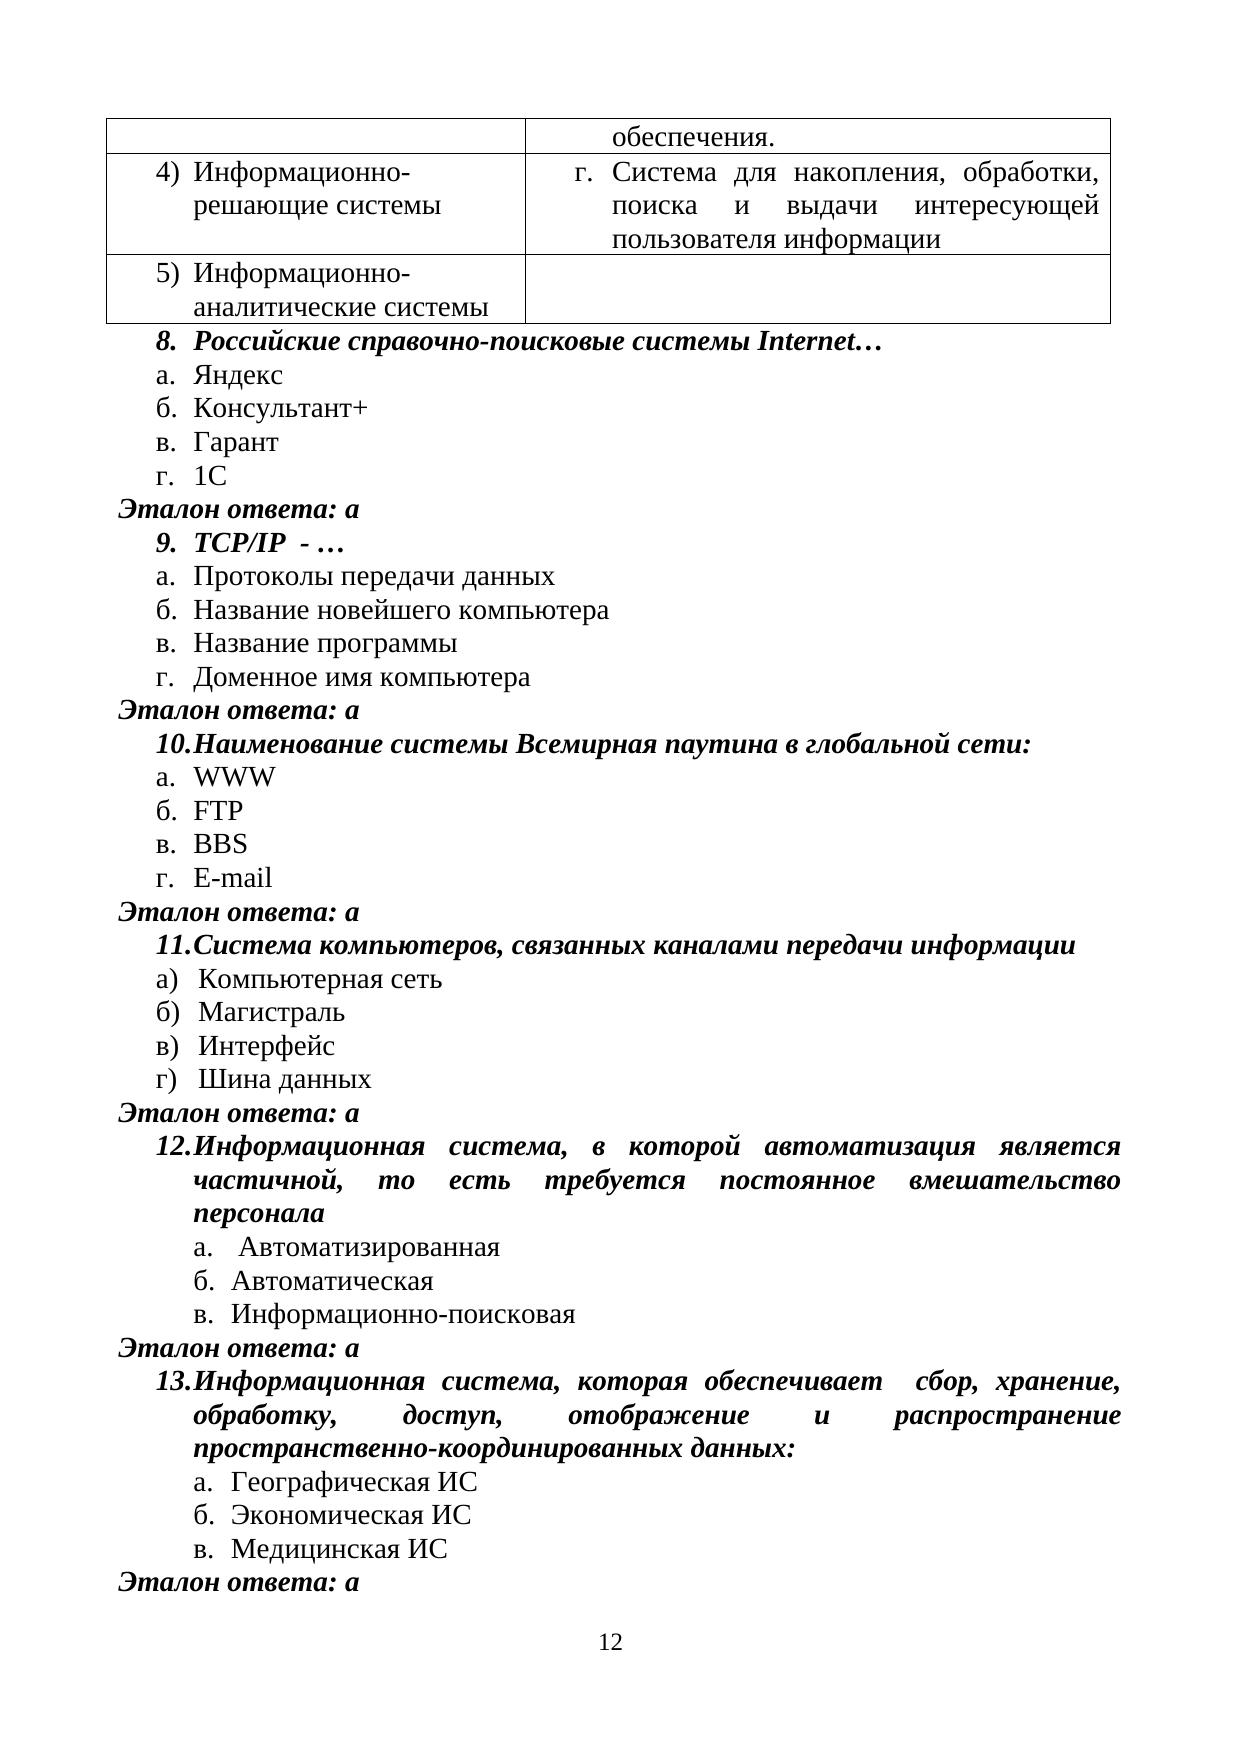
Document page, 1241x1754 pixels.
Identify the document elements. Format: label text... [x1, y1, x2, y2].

list Компьютерная сеть [156, 961, 1122, 994]
table_cell [526, 255, 1110, 322]
text Эталон ответа: а [118, 491, 1122, 525]
list Название программы [156, 625, 1122, 659]
list Доменное имя компьютера [156, 659, 1122, 692]
list Консультант+ [156, 391, 1122, 424]
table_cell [526, 119, 1110, 153]
list Экономическая ИС [193, 1497, 1122, 1531]
list Протоколы передачи данных [156, 558, 1122, 592]
text Эталон ответа: а [118, 1095, 1122, 1128]
list Географическая ИС [193, 1464, 1122, 1497]
list BBS [156, 827, 1122, 860]
list Название новейшего компьютера [156, 592, 1122, 625]
list Информационная система, которая обеспечивает сбор, хранение, обработку, доступ, отображение и распространение пространственно-координированных данных: [156, 1363, 1122, 1464]
table_cell Информационно-решающие системы [107, 154, 525, 254]
list Система компьютеров, связанных каналами передачи информации [156, 927, 1122, 961]
list E-mаil [156, 860, 1122, 894]
list Наименование системы Всемирная паутина в глобальной сети: [156, 726, 1122, 759]
list Гарант [156, 424, 1122, 458]
list Информационно-поисковая [193, 1296, 1122, 1330]
text Эталон ответа: а [118, 692, 1122, 726]
table_cell Информационно-аналитические системы [107, 255, 525, 322]
list Магистраль [156, 994, 1122, 1028]
list 1С [156, 458, 1122, 491]
list Автоматизированная [193, 1229, 1122, 1263]
list Яндекс [156, 357, 1122, 391]
list Шина данных [156, 1061, 1122, 1095]
list TCP/IP - … [156, 525, 1122, 558]
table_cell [107, 119, 525, 153]
list WWW [156, 759, 1122, 793]
list Автоматическая [193, 1263, 1122, 1296]
list Российские справочно-поисковые системы Internet… [156, 323, 1122, 357]
list Информационная система, в которой автоматизация является частичной, то есть требуется постоянное вмешательство персонала [156, 1128, 1122, 1229]
text Эталон ответа: а [118, 1564, 1122, 1598]
list Интерфейс [156, 1028, 1122, 1061]
text Эталон ответа: а [118, 894, 1122, 927]
table_cell Система для накопления, обработки, поиска и выдачи интересующей пользователя информации [526, 154, 1110, 254]
text Эталон ответа: а [118, 1330, 1122, 1363]
list Медицинская ИС [193, 1531, 1122, 1564]
list FTP [156, 793, 1122, 827]
